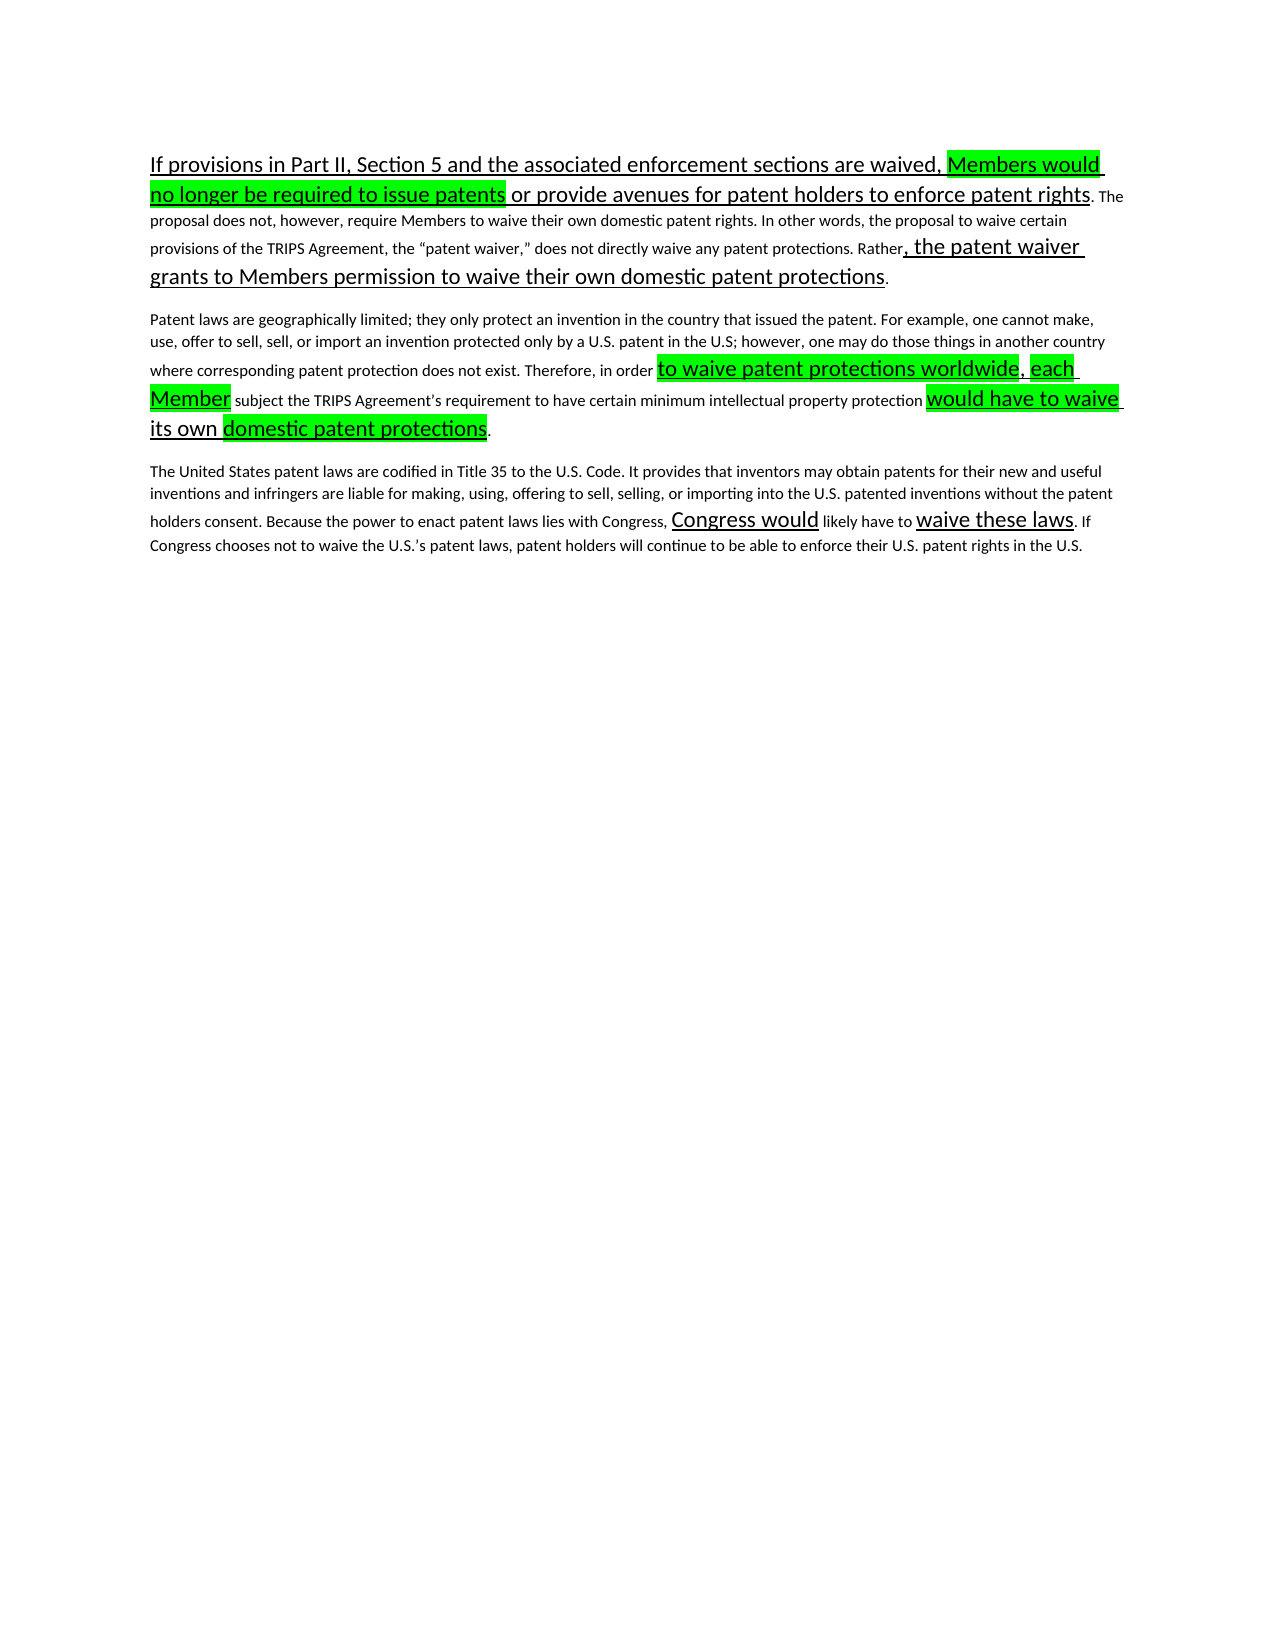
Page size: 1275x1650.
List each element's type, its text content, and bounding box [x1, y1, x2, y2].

text Patent laws are geographically limited; they only protect an invention in the country that issued the patent. For example, one cannot make, use, offer to sell, sell, or import an invention protected only by a U.S. patent in the U.S; however, one may do those things in another country where corresponding patent protection does not exist. Therefore, in order to waive patent protections worldwide, each Member subject the TRIPS Agreement’s requirement to have certain minimum intellectual property protection would have to waive its own domestic patent protections. [150, 309, 1125, 442]
text If provisions in Part II, Section 5 and the associated enforcement sections are waived, Members would no longer be required to issue patents or provide avenues for patent holders to enforce patent rights. The proposal does not, however, require Members to waive their own domestic patent rights. In other words, the proposal to waive certain provisions of the TRIPS Agreement, the “patent waiver,” does not directly waive any patent protections. Rather, the patent waiver grants to Members permission to waive their own domestic patent protections. [150, 150, 1125, 291]
text The United States patent laws are codified in Title 35 to the U.S. Code. It provides that inventors may obtain patents for their new and useful inventions and infringers are liable for making, using, offering to sell, selling, or importing into the U.S. patented inventions without the patent holders consent. Because the power to enact patent laws lies with Congress, Congress would likely have to waive these laws. If Congress chooses not to waive the U.S.’s patent laws, patent holders will continue to be able to enforce their U.S. patent rights in the U.S. [150, 461, 1125, 555]
